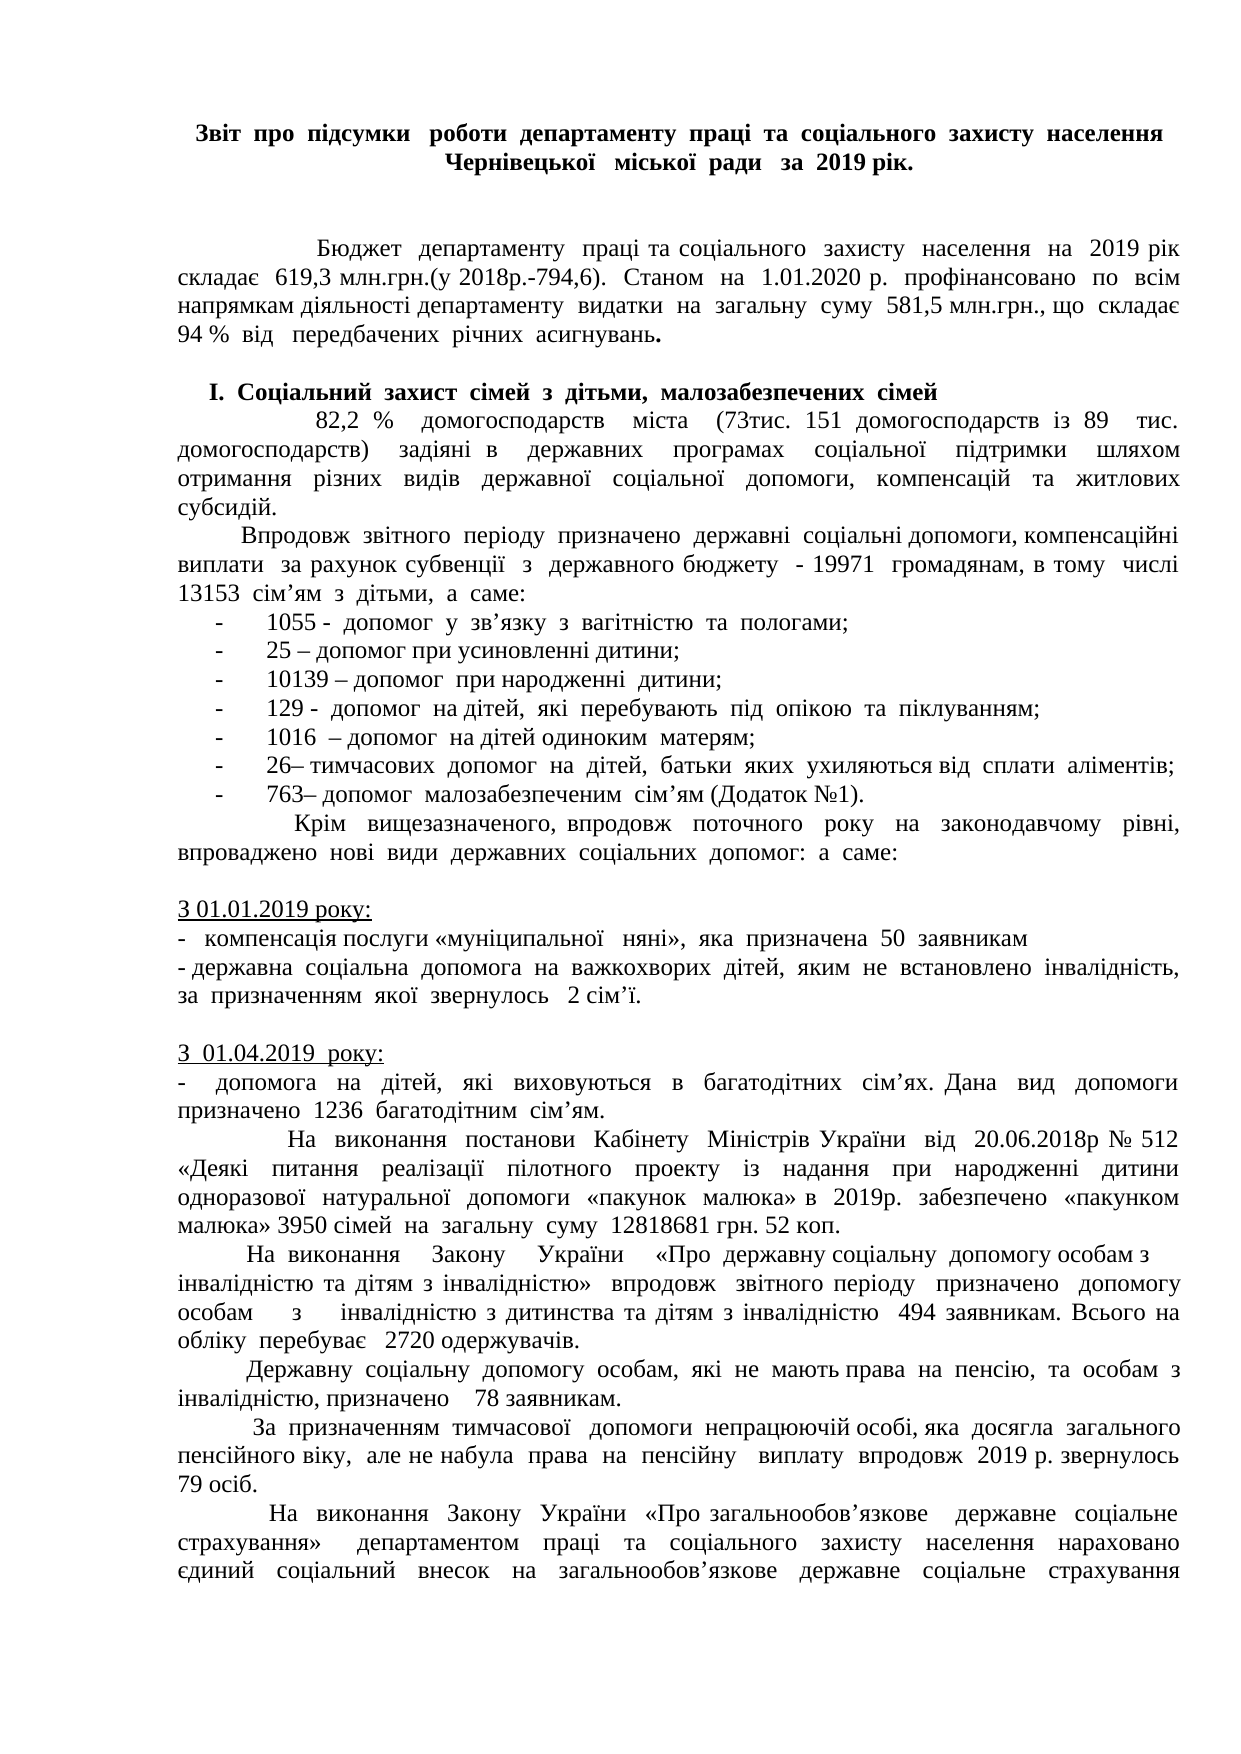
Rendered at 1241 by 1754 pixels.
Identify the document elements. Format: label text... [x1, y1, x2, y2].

text - державна соціальна допомога на важкохворих дітей, яким не встановлено інвалідність, за призначенням якої звернулось 2 сім’ї. [177, 952, 1181, 1009]
text Звіт про підсумки роботи департаменту праці та соціального захисту населення Чернівецької міської ради за 2019 рік. [177, 118, 1181, 176]
list 10139 – допомог при народженні дитини; [215, 664, 1181, 693]
text І. Соціальний захист сімей з дітьми, малозабезпечених сімей [177, 377, 1181, 406]
list 26– тимчасових допомог на дітей, батьки яких ухиляються від сплати аліментів; [215, 751, 1181, 779]
text З 01.01.2019 року: [177, 894, 1181, 923]
text З 01.04.2019 року: [177, 1038, 1181, 1067]
list 25 – допомог при усиновленні дитини; [215, 636, 1181, 664]
text 82,2 % домогосподарств міста (73тис. 151 домогосподарств із 89 тис. домогосподарств) задіяні в державних програмах соціальної підтримки шляхом отримання різних видів державної соціальної допомоги, компенсацій та житлових субсидій. [177, 406, 1181, 521]
list 129 - допомог на дітей, які перебувають під опікою та піклуванням; [215, 693, 1181, 722]
text - компенсація послуги «муніципальної няні», яка призначена 50 заявникам [177, 923, 1181, 952]
text На виконання постанови Кабінету Міністрів України від 20.06.2018р № 512 «Деякі питання реалізації пілотного проекту із надання при народженні дитини одноразової натуральної допомоги «пакунок малюка» в 2019р. забезпечено «пакунком малюка» 3950 сімей на загальну суму 12818681 грн. 52 коп. [177, 1124, 1181, 1239]
list 1055 - допомог у зв’язку з вагітністю та пологами; [215, 607, 1181, 636]
text Крім вищезазначеного, впродовж поточного року на законодавчому рівні, впроваджено нові види державних соціальних допомог: а саме: [177, 808, 1181, 866]
list 763– допомог малозабезпеченим сім’ям (Додаток №1). [215, 779, 1181, 808]
text інвалідністю та дітям з інвалідністю» впродовж звітного періоду призначено допомогу особам з інвалідністю з дитинства та дітям з інвалідністю 494 заявникам. Всього на обліку перебуває 2720 одержувачів. [177, 1268, 1181, 1354]
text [177, 1498, 1181, 1584]
text Державну соціальну допомогу особам, які не мають права на пенсію, та особам з інвалідністю, призначено 78 заявникам. [177, 1354, 1181, 1412]
text - допомога на дітей, які виховуються в багатодітних сім’ях. Дана вид допомоги призначено 1236 багатодітним сім’ям. [177, 1067, 1181, 1124]
text Впродовж звітного періоду призначено державні соціальні допомоги, компенсаційні виплати за рахунок субвенції з державного бюджету - 19971 громадянам, в тому числі 13153 сім’ям з дітьми, а саме: [177, 521, 1181, 607]
text Бюджет департаменту праці та соціального захисту населення на 2019 рік складає 619,3 млн.грн.(у 2018р.-794,6). Станом на 1.01.2020 р. профінансовано по всім напрямкам діяльності департаменту видатки на загальну суму 581,5 млн.грн., що складає 94 % від передбачених річних асигнувань. [177, 233, 1181, 348]
text За призначенням тимчасової допомоги непрацюючій особі, яка досягла загального пенсійного віку, але не набула права на пенсійну виплату впродовж 2019 р. звернулось 79 осіб. [177, 1412, 1181, 1498]
list 1016 – допомог на дітей одиноким матерям; [215, 722, 1181, 751]
text На виконання Закону України «Про державну соціальну допомогу особам з [215, 1239, 1181, 1268]
